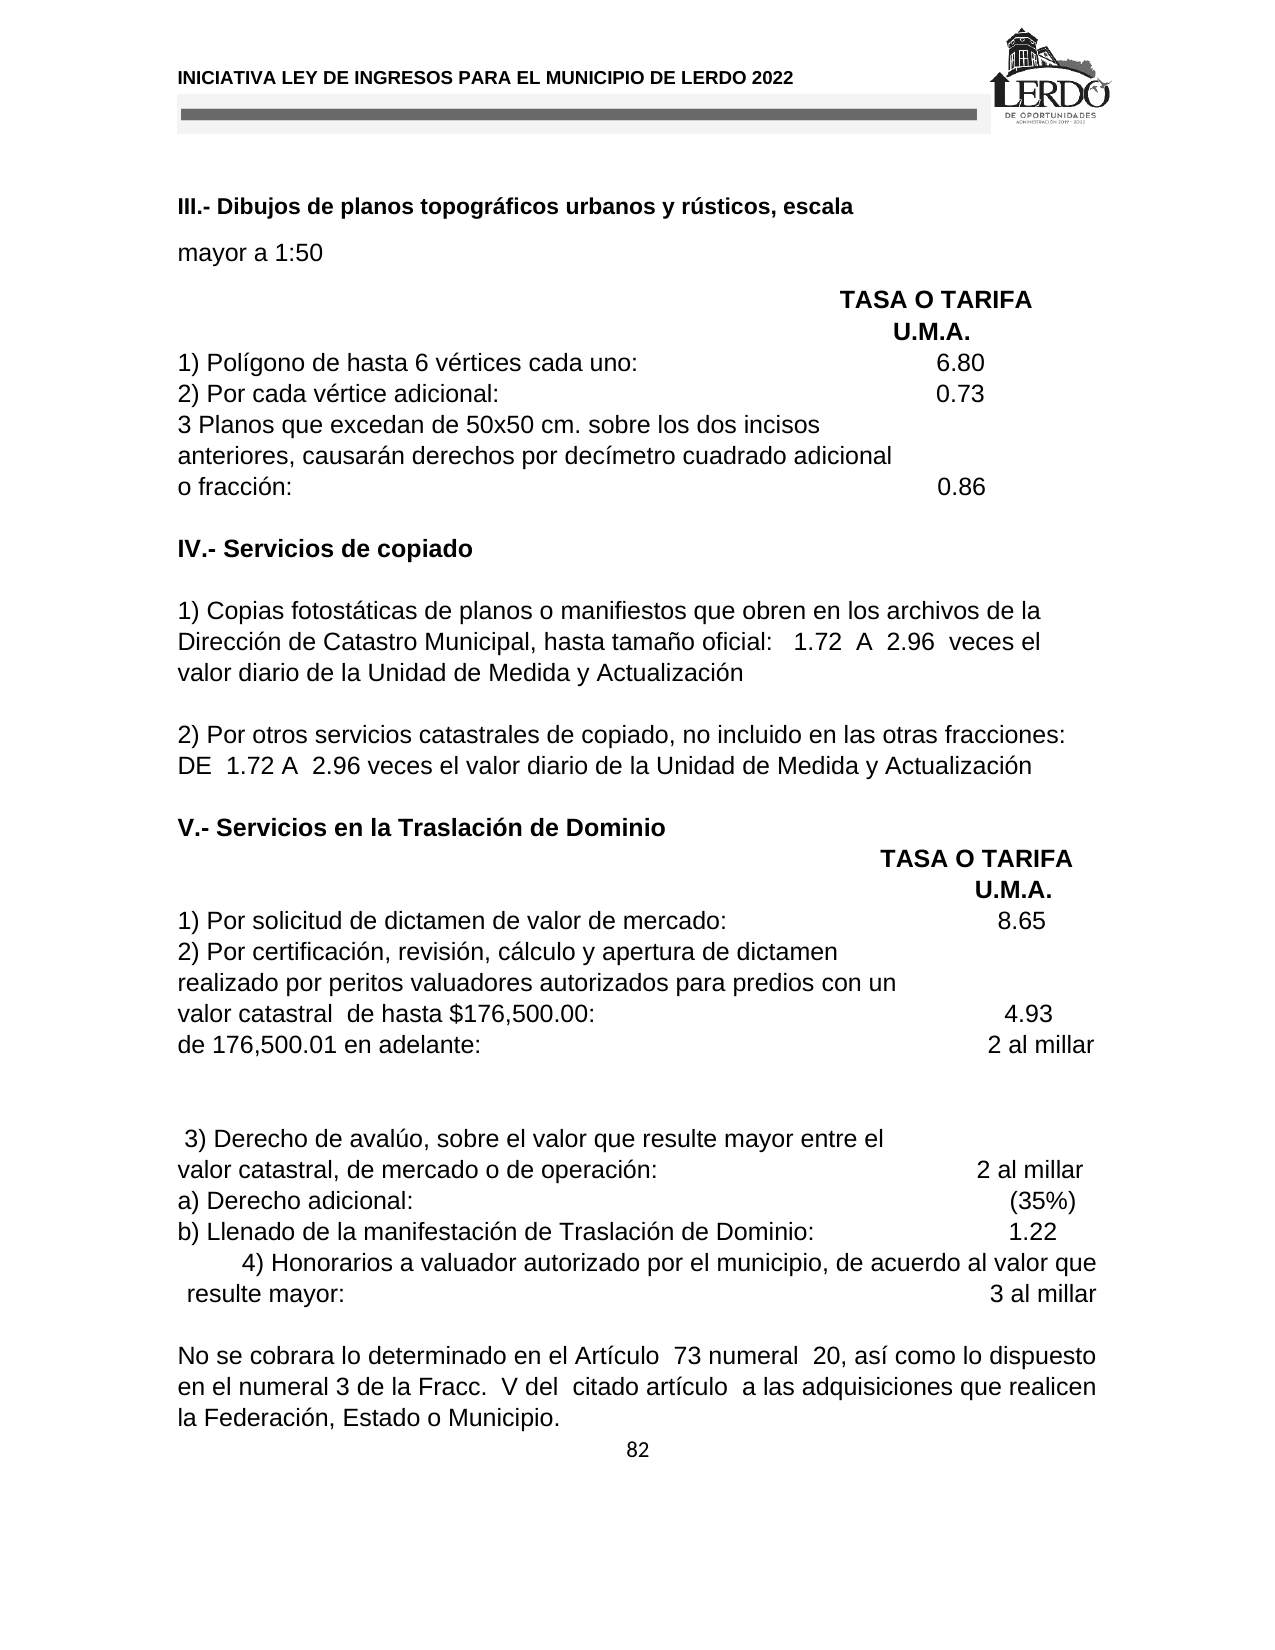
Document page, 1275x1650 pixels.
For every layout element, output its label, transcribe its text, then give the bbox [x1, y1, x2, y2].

text 3) Derecho de avalúo, sobre el valor que resulte mayor entre el [177, 1124, 1098, 1152]
text o fracción: 0.86 [177, 472, 1098, 501]
text de 176,500.01 en adelante: 2 al millar [177, 1031, 1098, 1059]
text b) Llenado de la manifestación de Traslación de Dominio: 1.22 [177, 1217, 1098, 1246]
text 1) Copias fotostáticas de planos o manifiestos que obren en los archivos de la Dirección de Catastro Municipal, hasta tamaño oficial: 1.72 A 2.96 veces el valor diario de la Unidad de Medida y Actualización [177, 596, 1098, 687]
text 2) Por certificación, revisión, cálculo y apertura de dictamen [177, 937, 1098, 966]
text TASA O TARIFA [177, 286, 1098, 314]
text 1) Por solicitud de dictamen de valor de mercado: 8.65 [177, 906, 1098, 935]
text mayor a 1:50 [177, 238, 1098, 267]
text 2) Por otros servicios catastrales de copiado, no incluido en las otras fracciones: DE 1.72 A 2.96 veces el valor diario de la Unidad de Medida y Actualización [177, 720, 1098, 780]
text a) Derecho adicional: (35%) [177, 1186, 1098, 1214]
text 1) Polígono de hasta 6 vértices cada uno: 6.80 [177, 348, 1098, 376]
text 3 Planos que excedan de 50x50 cm. sobre los dos incisos [177, 410, 1098, 438]
text U.M.A. [177, 317, 1098, 345]
text valor catastral de hasta $176,500.00: 4.93 [177, 999, 1098, 1028]
text No se cobrara lo determinado en el Artículo 73 numeral 20, así como lo dispuesto en el numeral 3 de la Fracc. V del citado artículo a las adquisiciones que realicen la Federación, Estado o Municipio. [177, 1341, 1098, 1432]
text IV.- Servicios de copiado [177, 534, 1098, 563]
text V.- Servicios en la Traslación de Dominio [177, 813, 1098, 842]
text III.- Dibujos de planos topográficos urbanos y rústicos, escala [177, 193, 1098, 219]
text TASA O TARIFA [177, 844, 1098, 873]
text anteriores, causarán derechos por decímetro cuadrado adicional [177, 441, 1098, 469]
text valor catastral, de mercado o de operación: 2 al millar [177, 1155, 1098, 1183]
picture [177, 24, 1122, 134]
text 2) Por cada vértice adicional: 0.73 [177, 379, 1098, 407]
text realizado por peritos valuadores autorizados para predios con un [177, 968, 1098, 997]
text 4) Honorarios a valuador autorizado por el municipio, de acuerdo al valor que resulte mayor: 3 al millar [177, 1248, 1098, 1308]
text U.M.A. [177, 875, 1098, 904]
